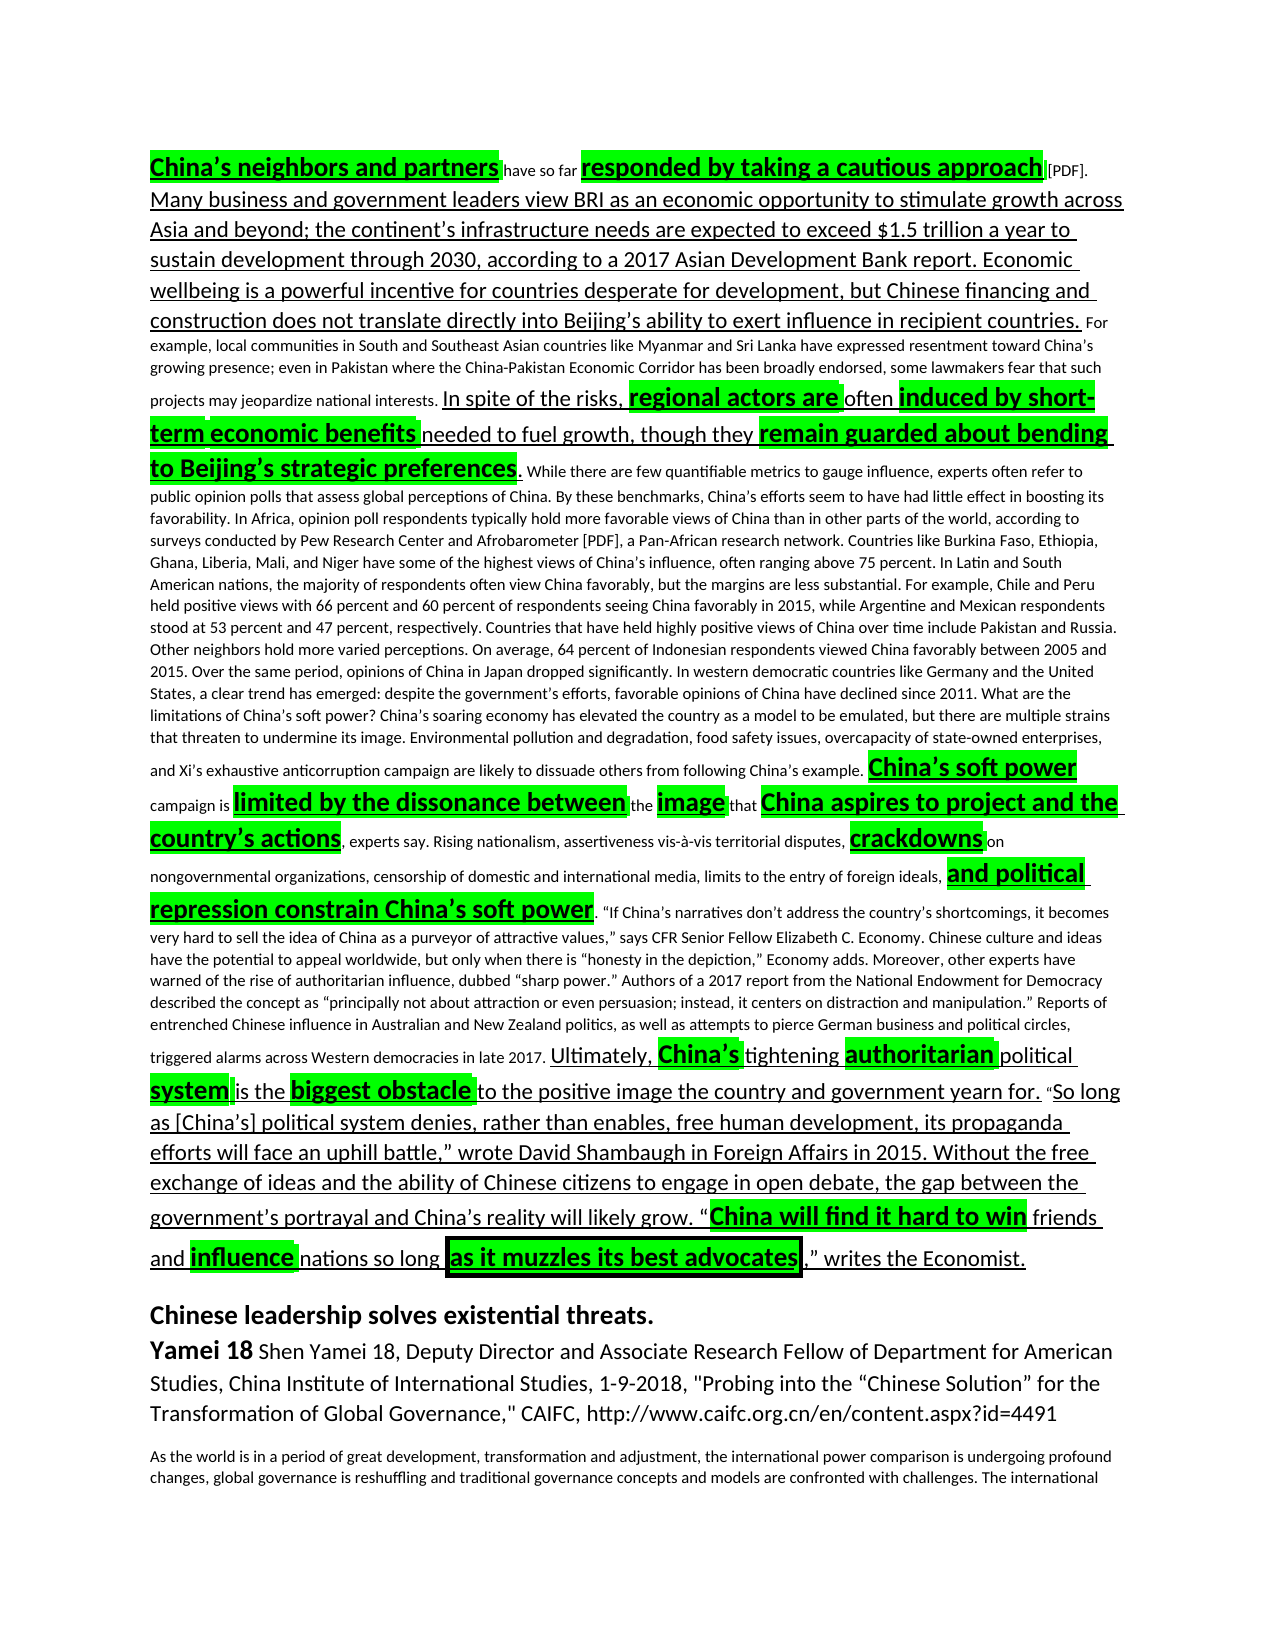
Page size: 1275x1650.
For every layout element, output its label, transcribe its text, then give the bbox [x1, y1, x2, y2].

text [150, 150, 1125, 1278]
text Yamei 18 Shen Yamei 18, Deputy Director and Associate Research Fellow of Department for American Studies, China Institute of International Studies, 1-9-2018, "Probing into the “Chinese Solution” for the Transformation of Global Governance," CAIFC, http://www.caifc.org.cn/en/content.aspx?id=4491 [150, 1333, 1125, 1427]
subtitle Chinese leadership solves existential threats. [150, 1298, 1125, 1331]
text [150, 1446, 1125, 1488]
